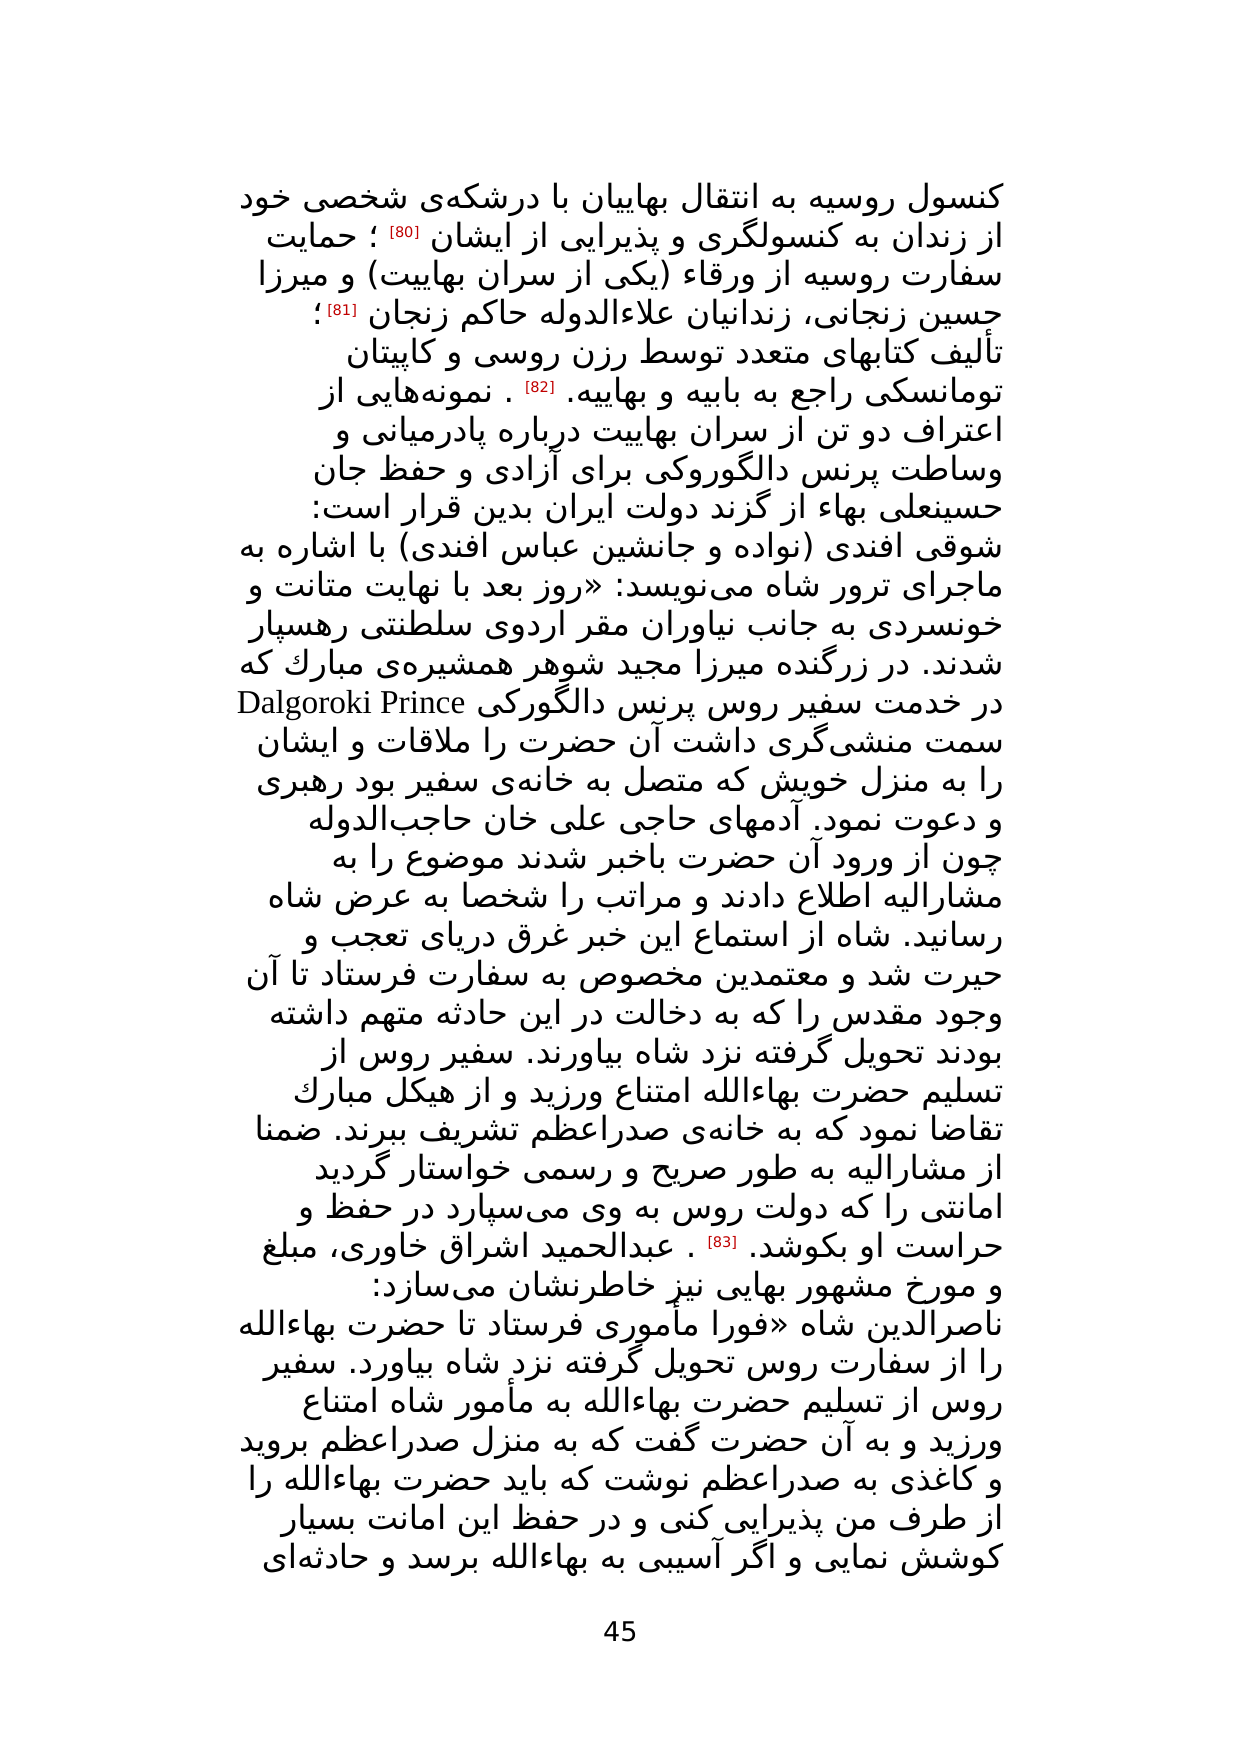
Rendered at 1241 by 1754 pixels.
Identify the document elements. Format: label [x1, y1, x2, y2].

text [236, 177, 1004, 1576]
